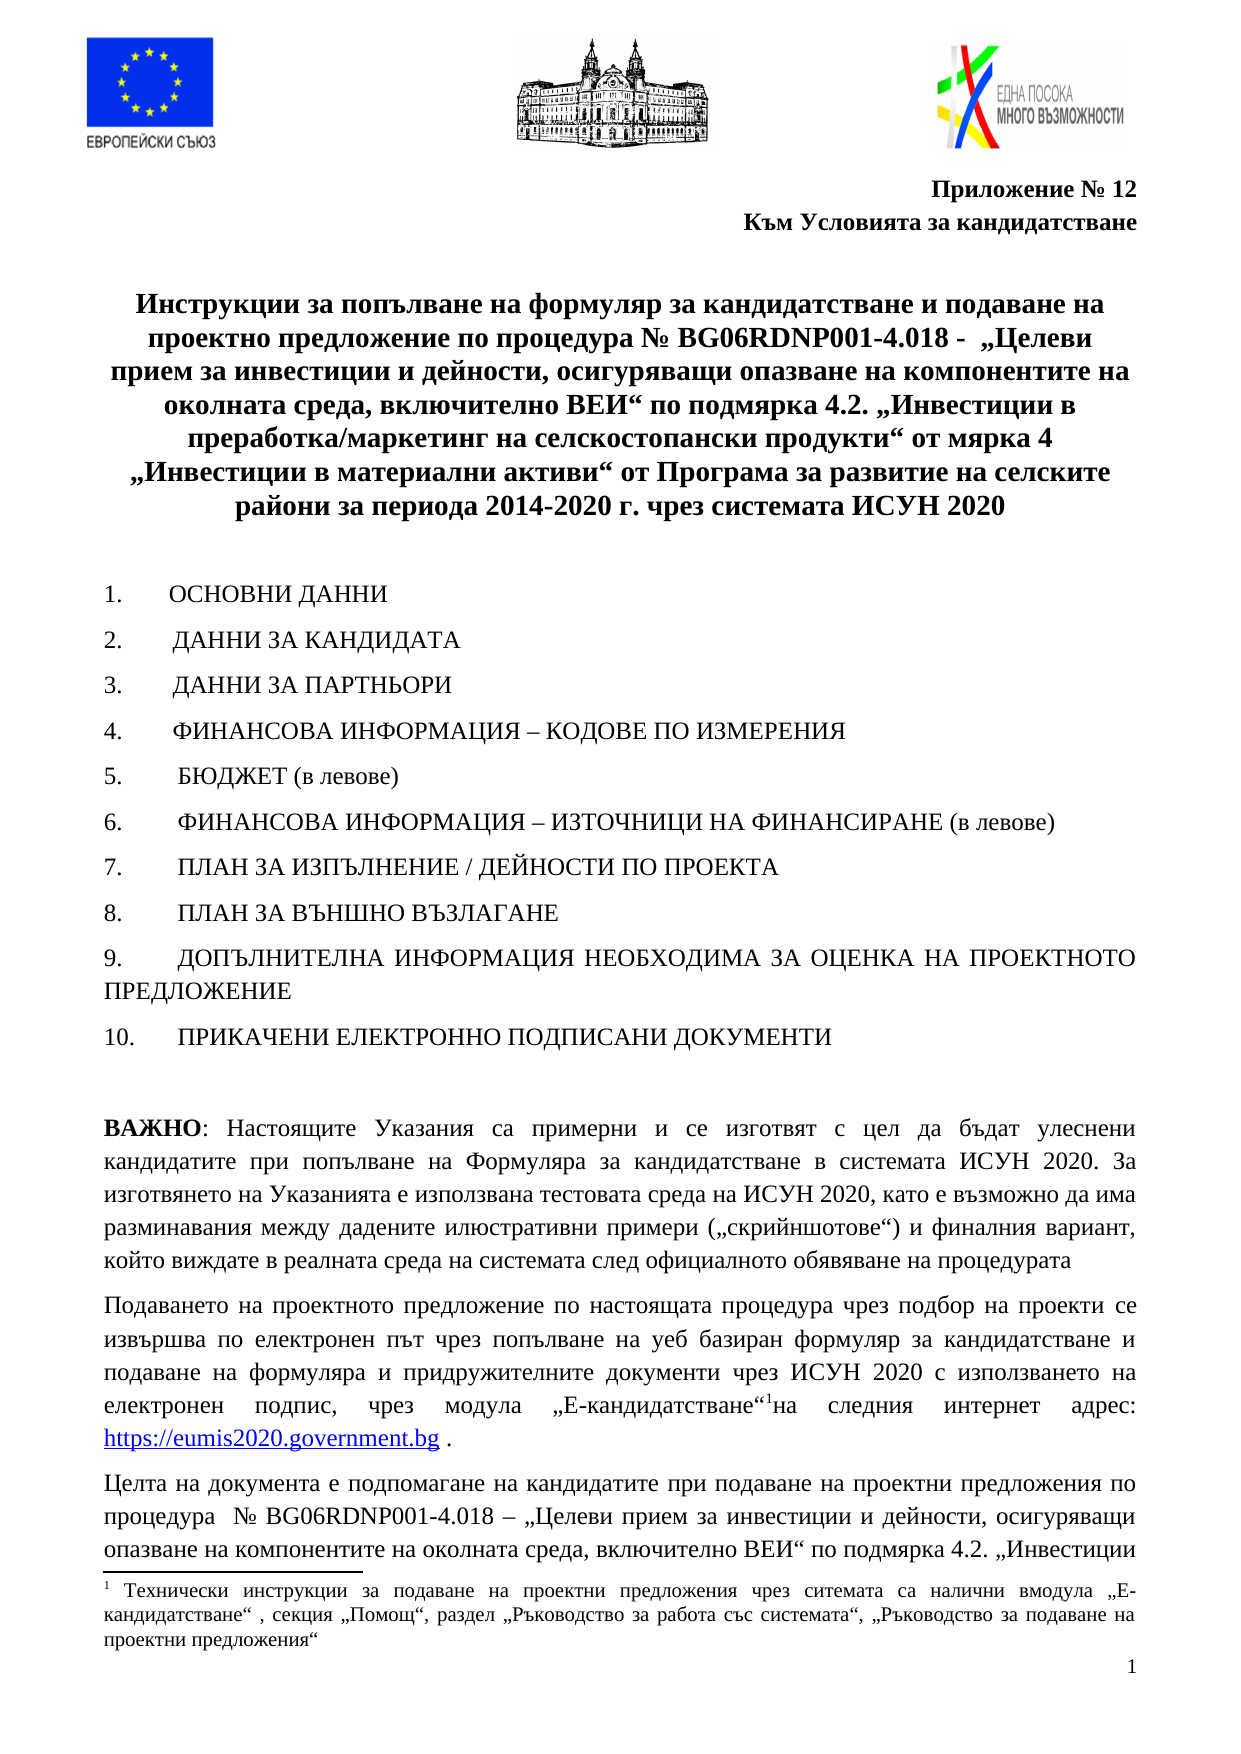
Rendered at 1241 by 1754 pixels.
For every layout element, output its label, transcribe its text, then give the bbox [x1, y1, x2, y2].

text 6. ФИНАНСОВА ИНФОРМАЦИЯ – ИЗТОЧНИЦИ НА ФИНАНСИРАНЕ (в левове) [103, 807, 1137, 836]
picture [512, 35, 716, 151]
text Подаването на проектното предложение по настоящата процедура чрез подбор на проекти се извършва по електронен път чрез попълване на уеб базиран формуляр за кандидатстване и подаване на формуляра и придружителните документи чрез ИСУН 2020 с използването на електронен подпис, чрез модула „Е-кандидатстване“на следния интернет адрес: https://eumis2020.government.bg . [103, 1291, 1137, 1451]
text ВАЖНО: Настоящите Указания са примерни и се изготвят с цел да бъдат улеснени кандидатите при попълване на Формуляра за кандидатстване в системата ИСУН 2020. За изготвянето на Указанията е използвана тестовата среда на ИСУН 2020, като е възможно да има разминавания между дадените илюстративни примери („скрийншотове“) и финалния вариант, който виждате в реалната среда на системата след официалното обявяване на процедурата [103, 1113, 1137, 1274]
picture [932, 41, 1126, 151]
text 2. ДАННИ ЗА КАНДИДАТА [103, 625, 1137, 653]
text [103, 1468, 1137, 1563]
picture [86, 36, 217, 151]
text Приложение № 12 [103, 174, 1137, 203]
text 7. ПЛАН ЗА ИЗПЪЛНЕНИЕ / ДЕЙНОСТИ ПО ПРОЕКТА [103, 852, 1137, 881]
text 4. ФИНАНСОВА ИНФОРМАЦИЯ – КОДОВЕ ПО ИЗМЕРЕНИЯ [103, 716, 1137, 744]
text 3. ДАННИ ЗА ПАРТНЬОРИ [103, 670, 1137, 699]
text Инструкции за попълване на формуляр за кандидатстване и подаване на проектно предложение по процедура № BG06RDNP001-4.018 - „Целеви прием за инвестиции и дейности, осигуряващи опазване на компонентите на околната среда, включително ВЕИ“ по подмярка 4.2. „Инвестиции в преработка/маркетинг на селскостопански продукти“ от мярка 4 „Инвестиции в материални активи“ от Програма за развитие на селските райони за периода 2014-2020 г. чрез системата ИСУН 2020 [103, 286, 1137, 521]
text 10. ПРИКАЧЕНИ ЕЛЕКТРОННО ПОДПИСАНИ ДОКУМЕНТИ [103, 1022, 1137, 1051]
text 9. ДОПЪЛНИТЕЛНА ИНФОРМАЦИЯ НЕОБХОДИМА ЗА ОЦЕНКА НА ПРОЕКТНОТО ПРЕДЛОЖЕНИЕ [103, 943, 1137, 1005]
text 8. ПЛАН ЗА ВЪНШНО ВЪЗЛАГАНЕ [103, 898, 1137, 927]
text 1. ОСНОВНИ ДАННИ [103, 579, 1137, 608]
text 5. БЮДЖЕТ (в левове) [103, 761, 1137, 790]
text Към Условията за кандидатстване [103, 207, 1137, 236]
